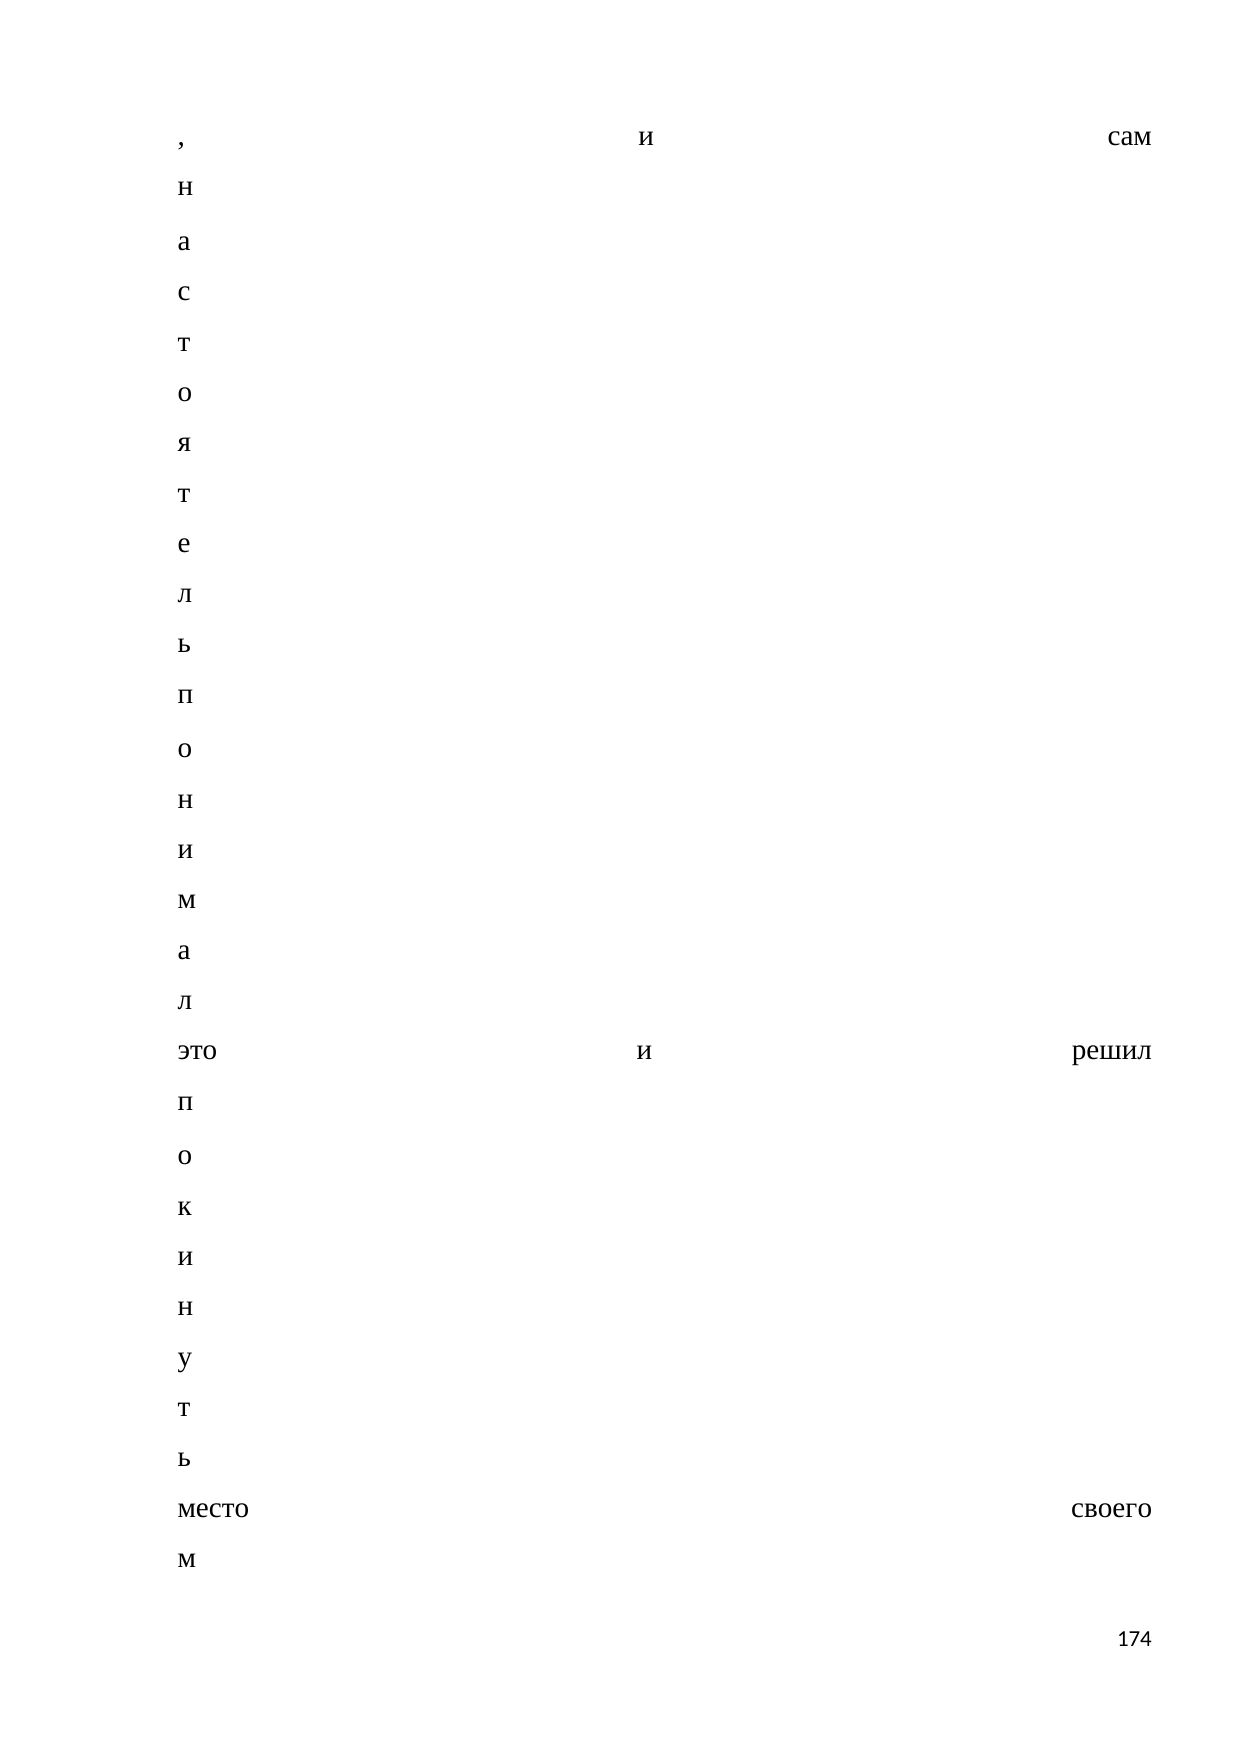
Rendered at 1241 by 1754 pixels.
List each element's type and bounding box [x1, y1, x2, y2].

text [177, 152, 1152, 1490]
text [177, 1523, 1152, 1578]
